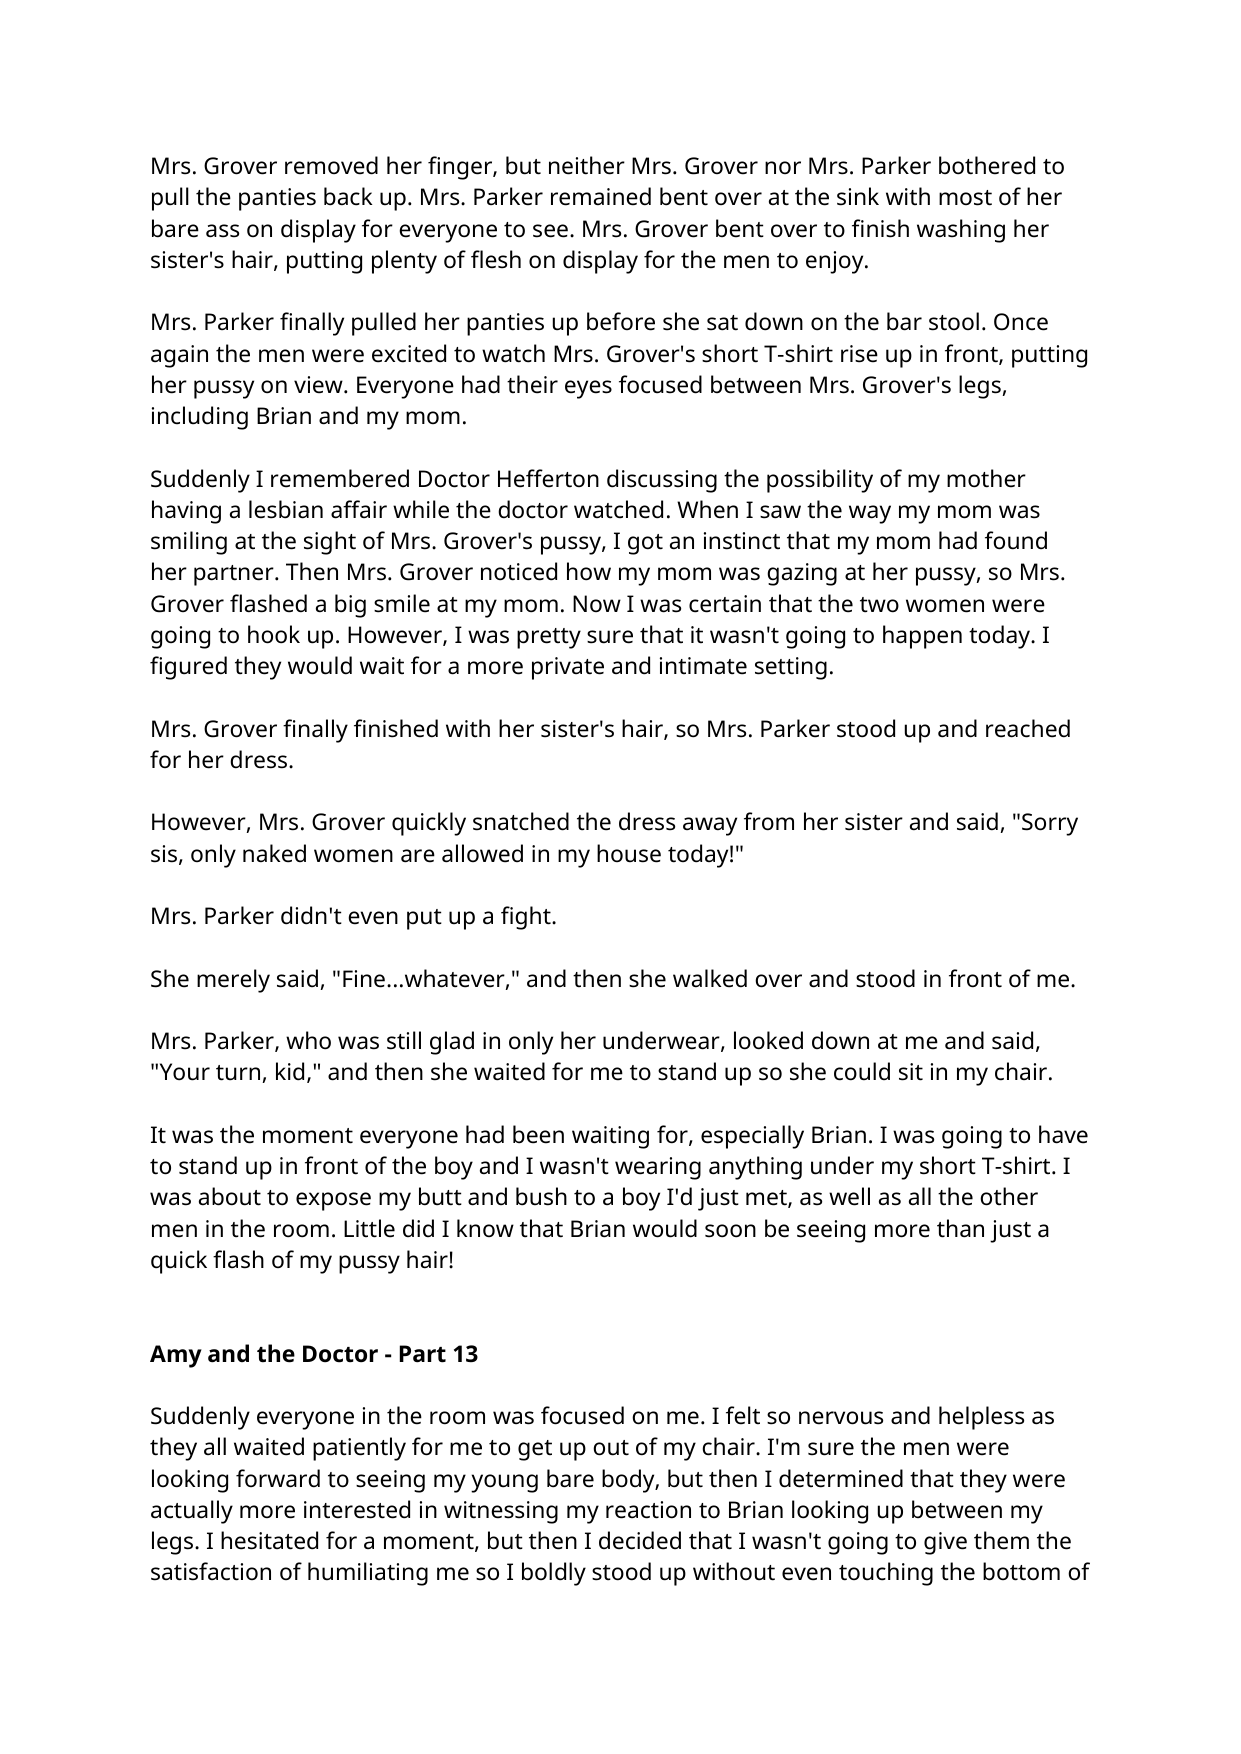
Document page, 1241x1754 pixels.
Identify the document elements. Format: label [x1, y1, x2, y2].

text [150, 1337, 1090, 1587]
text [150, 150, 1090, 1275]
